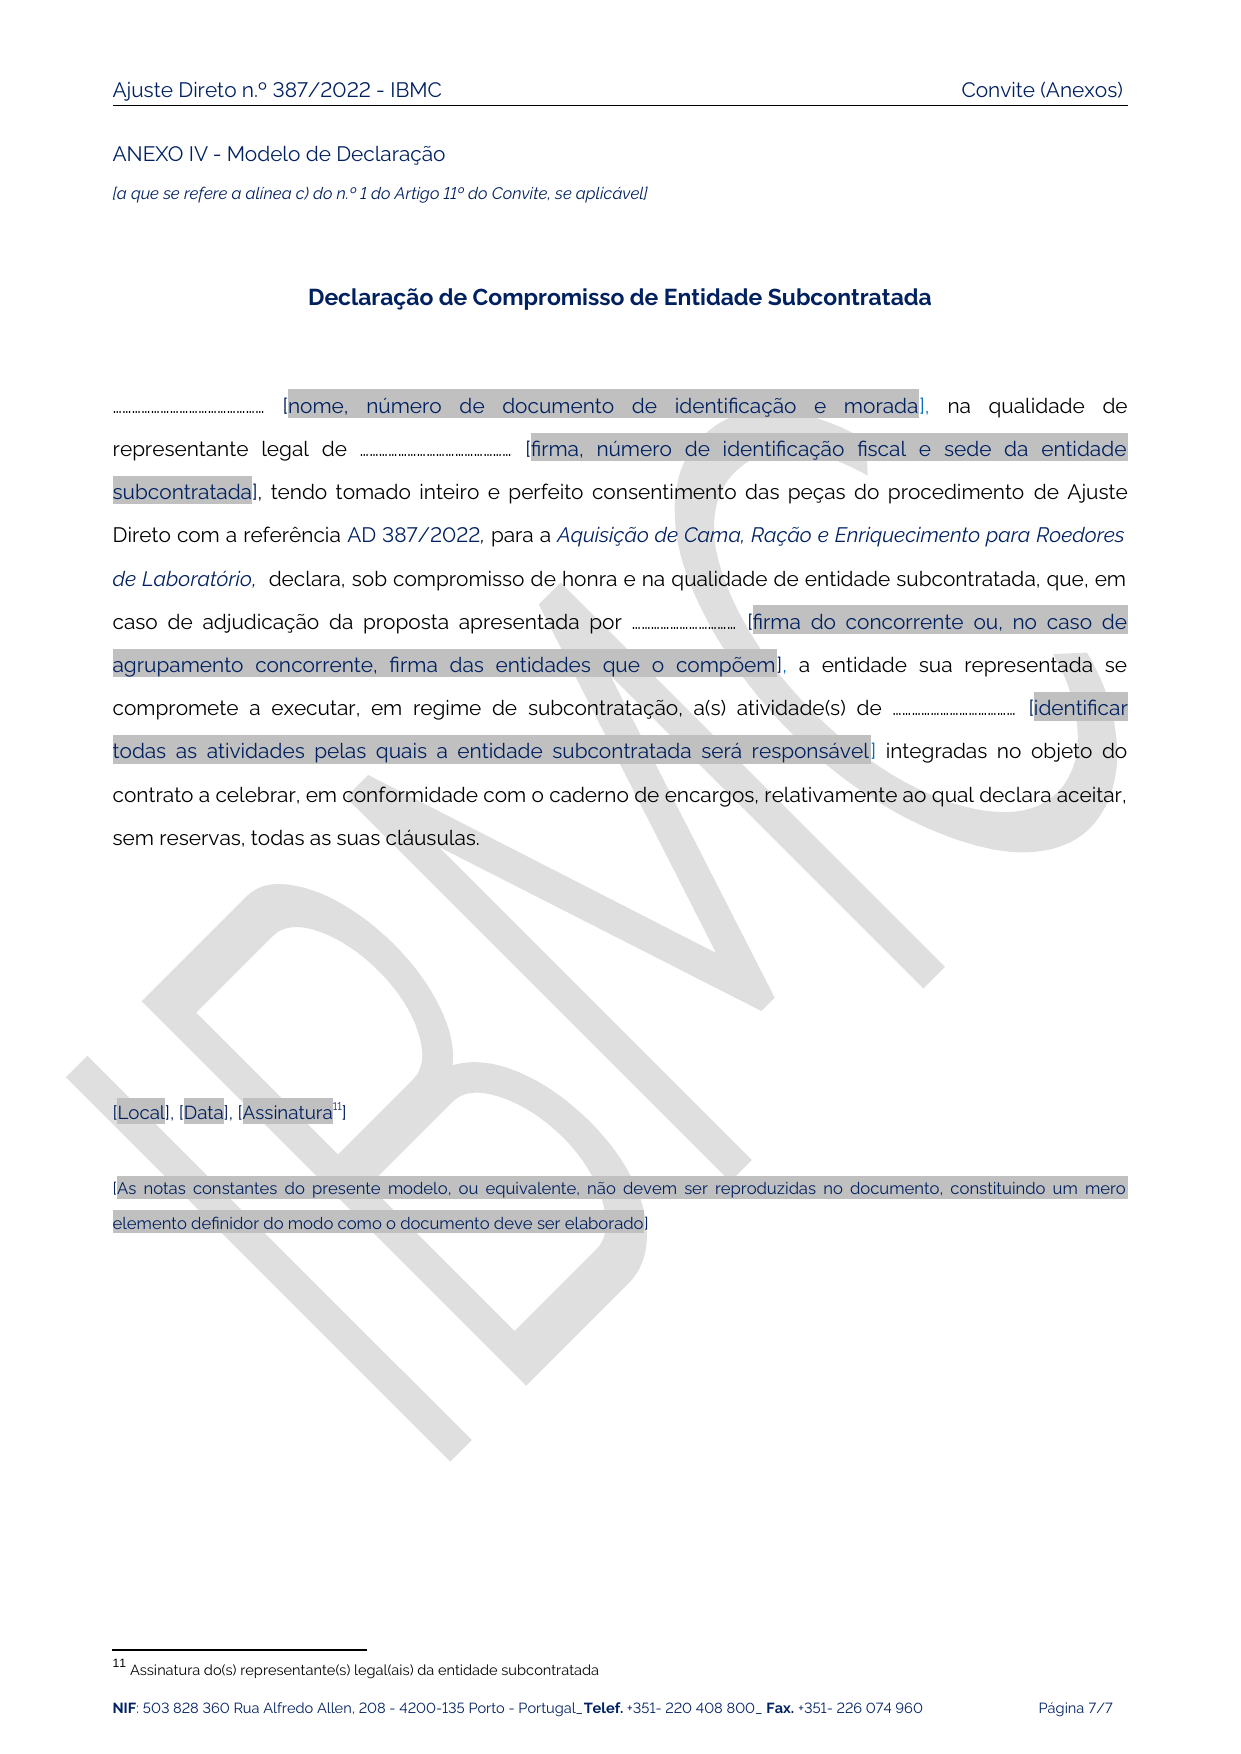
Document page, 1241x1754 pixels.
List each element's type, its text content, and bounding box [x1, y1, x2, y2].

text [As notas constantes do presente modelo, ou equivalente, não devem ser reproduzidas no documento, constituindo um mero elemento definidor do modo como o documento deve ser elaborado] [112, 1176, 1128, 1233]
text [Local], [Data], [Assinatura] [333, 1098, 1128, 1124]
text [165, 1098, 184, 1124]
text ………………………………………… [nome, número de documento de identificação e morada], na qualidade de representante legal de ………………………………………… [firma, número de identificação fiscal e sede da entidade subcontratada], tendo tomado inteiro e perfeito consentimento das peças do procedimento de Ajuste Direto com a referência AD 387/2022, para a Aquisição de Cama, Ração e Enriquecimento para Roedores de Laboratório, declara, sob compromisso de honra e na qualidade de entidade subcontratada, que, em caso de adjudicação da proposta apresentada por …………………………… [firma do concorrente ou, no caso de agrupamento concorrente, firma das entidades que o compõem], a entidade sua representada se compromete a executar, em regime de subcontratação, a(s) atividade(s) de ………………………………… [identificar todas as atividades pelas quais a entidade subcontratada será responsável] integradas no objeto do contrato a celebrar, em conformidade com o caderno de encargos, relativamente ao qual declara aceitar, sem reservas, todas as suas cláusulas. [112, 389, 1128, 850]
text Declaração de Compromisso de Entidade Subcontratada [112, 280, 1128, 311]
text [a que se refere a alínea c) do n.º 1 do Artigo 11º do Convite, se aplicável] [112, 181, 1128, 204]
text ANEXO IV - Modelo de Declaração [112, 137, 1128, 166]
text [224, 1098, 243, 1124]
